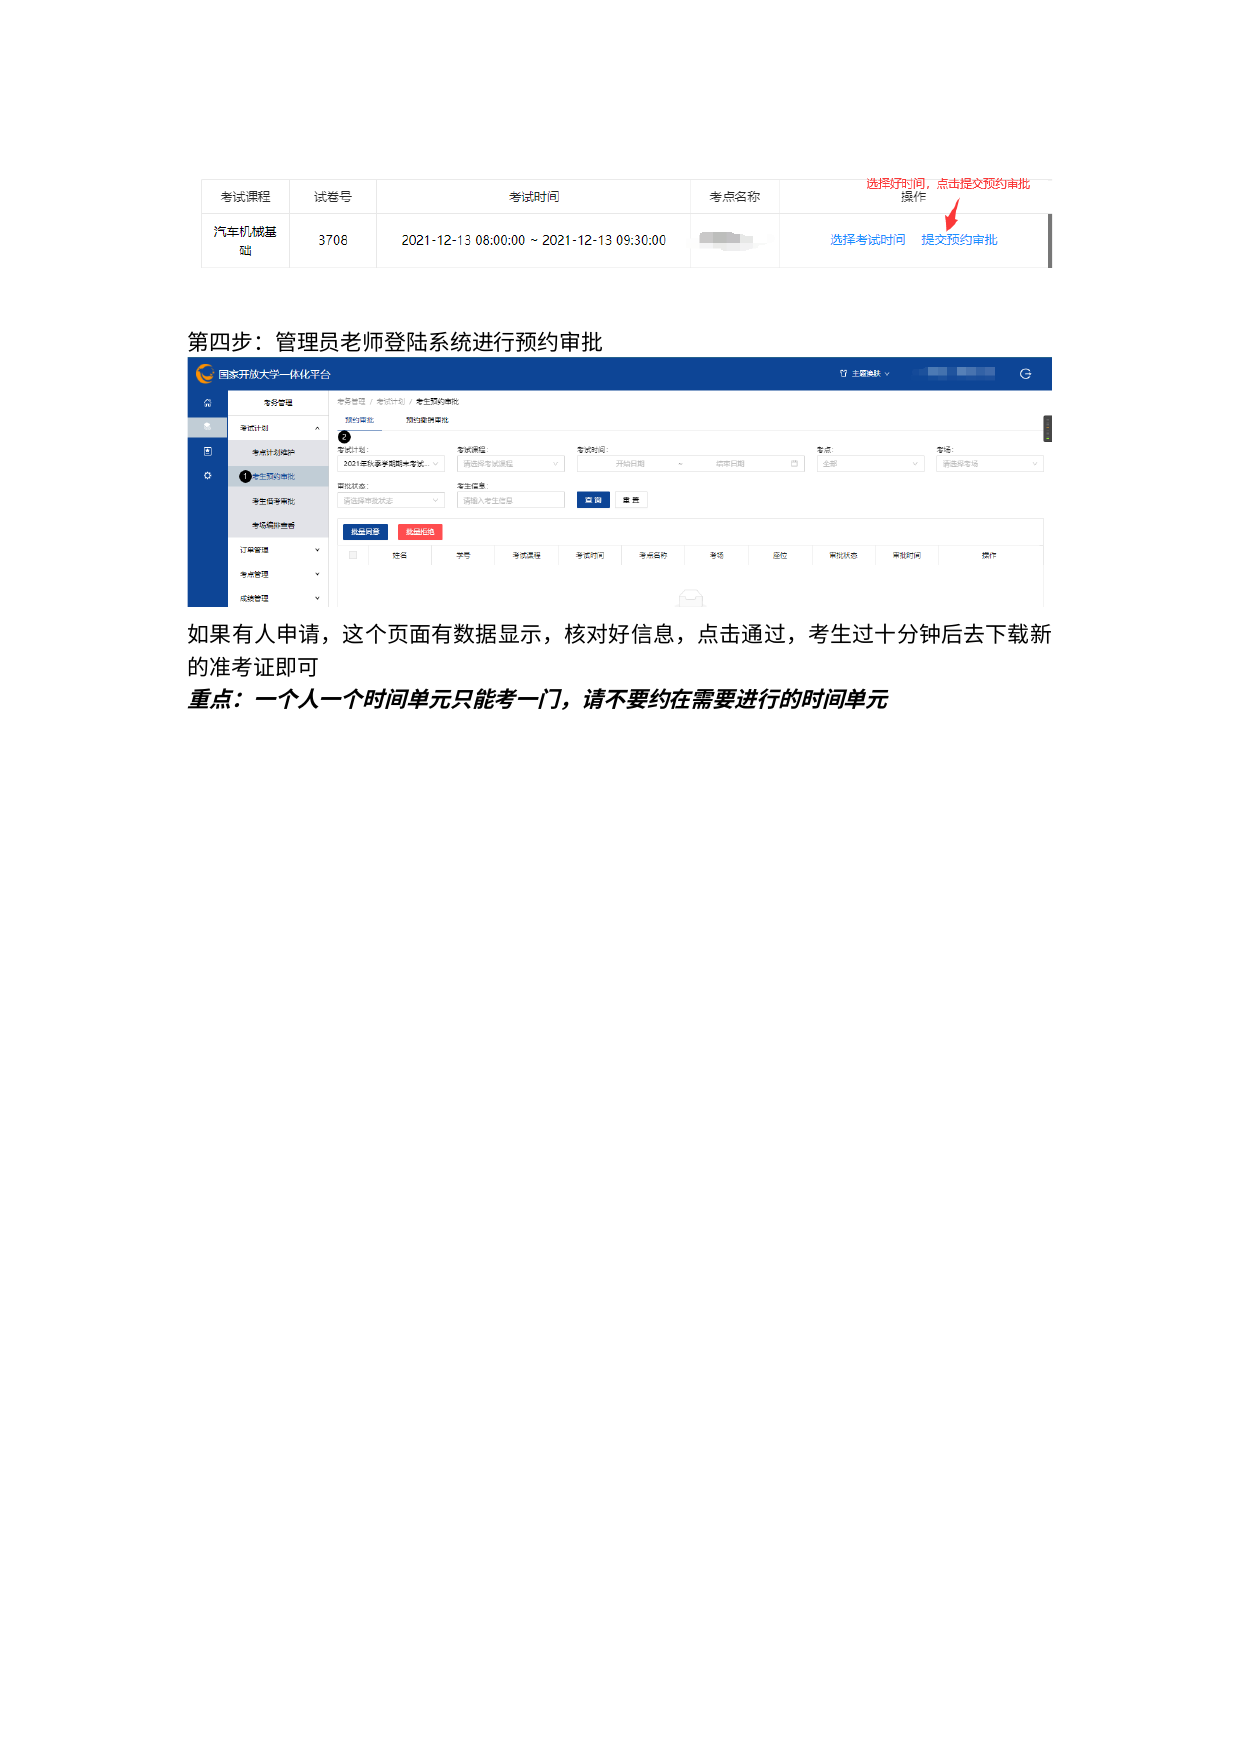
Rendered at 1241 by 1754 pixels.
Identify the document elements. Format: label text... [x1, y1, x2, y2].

picture [187, 357, 1052, 607]
text 如果有人申请，这个页面有数据显示，核对好信息，点击通过，考生过十分钟后去下载新的准考证即可 重点：一个人一个时间单元只能考一门，请不要约在需要进行的时间单元 [187, 617, 1053, 714]
picture [187, 162, 1053, 268]
